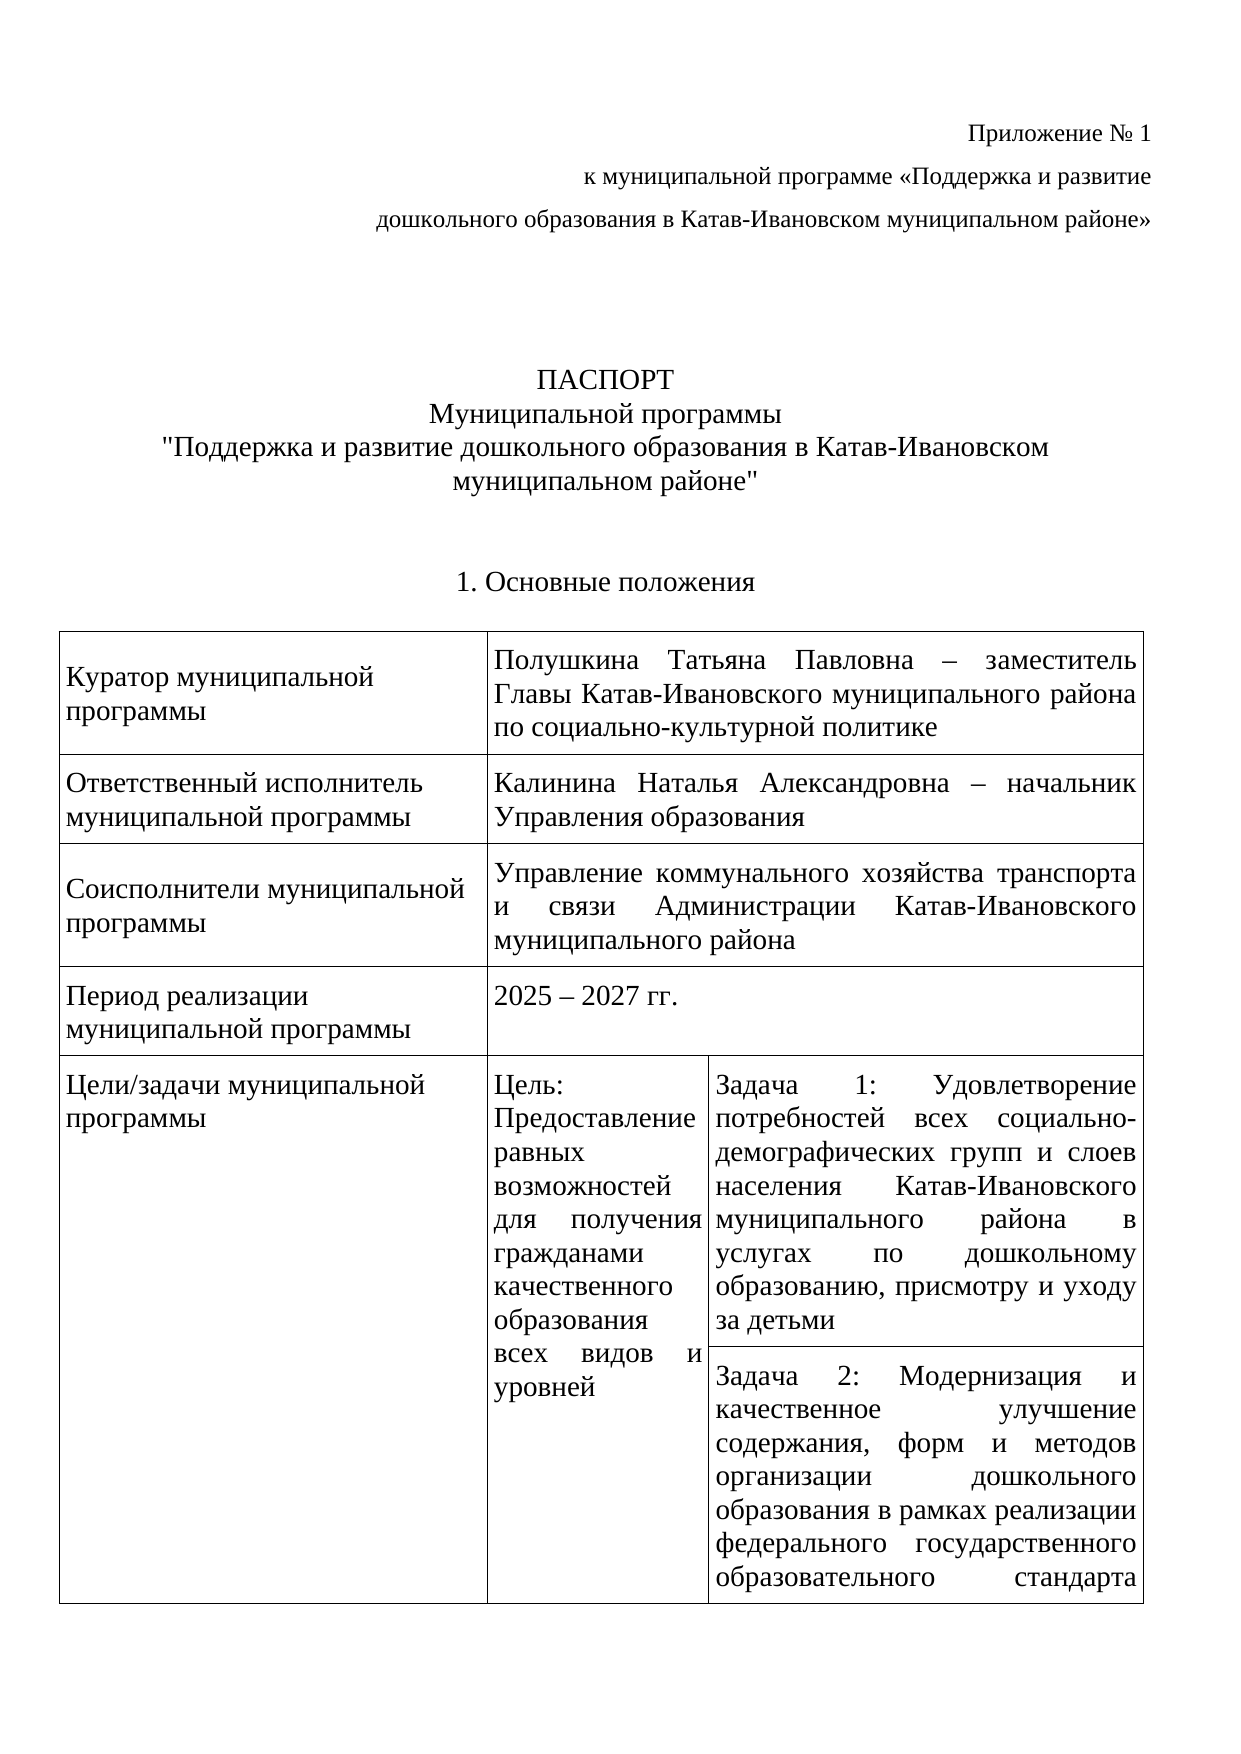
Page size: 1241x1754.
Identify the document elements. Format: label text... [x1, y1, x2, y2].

text 1. Основные положения [59, 564, 1152, 597]
table_cell Цель: Предоставление равных возможностей для получения гражданами качественного образования всех видов и уровней [488, 1056, 708, 1603]
table_cell Задача 1: Удовлетворение потребностей всех социально-демографических групп и слоев населения Катав-Ивановского муниципального района в услугах по дошкольному образованию, присмотру и уходу за детьми [709, 1056, 1143, 1346]
text "Поддержка и развитие дошкольного образования в Катав-Ивановском муниципальном районе" [59, 429, 1152, 497]
table_cell 2025 – 2027 гг. [488, 967, 1143, 1055]
table_header Куратор муниципальной программы [60, 632, 487, 754]
table_header Полушкина Татьяна Павловна – заместитель Главы Катав-Ивановского муниципального района по социально-культурной политике [488, 632, 1143, 754]
table_cell Управление коммунального хозяйства транспорта и связи Администрации Катав-Ивановского муниципального района [488, 844, 1143, 966]
text Приложение № 1 [59, 118, 1152, 147]
table_cell Цели/задачи муниципальной программы [60, 1056, 487, 1603]
text Муниципальной программы [59, 396, 1152, 429]
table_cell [709, 1347, 1143, 1603]
text ПАСПОРТ [59, 362, 1152, 396]
text к муниципальной программе «Поддержка и развитие дошкольного образования в Катав-Ивановском муниципальном районе» [59, 161, 1152, 233]
table_cell Калинина Наталья Александровна – начальник Управления образования [488, 755, 1143, 843]
table_cell Период реализации муниципальной программы [60, 967, 487, 1055]
table_cell Соисполнители муниципальной программы [60, 844, 487, 966]
table_cell Ответственный исполнитель муниципальной программы [60, 755, 487, 843]
